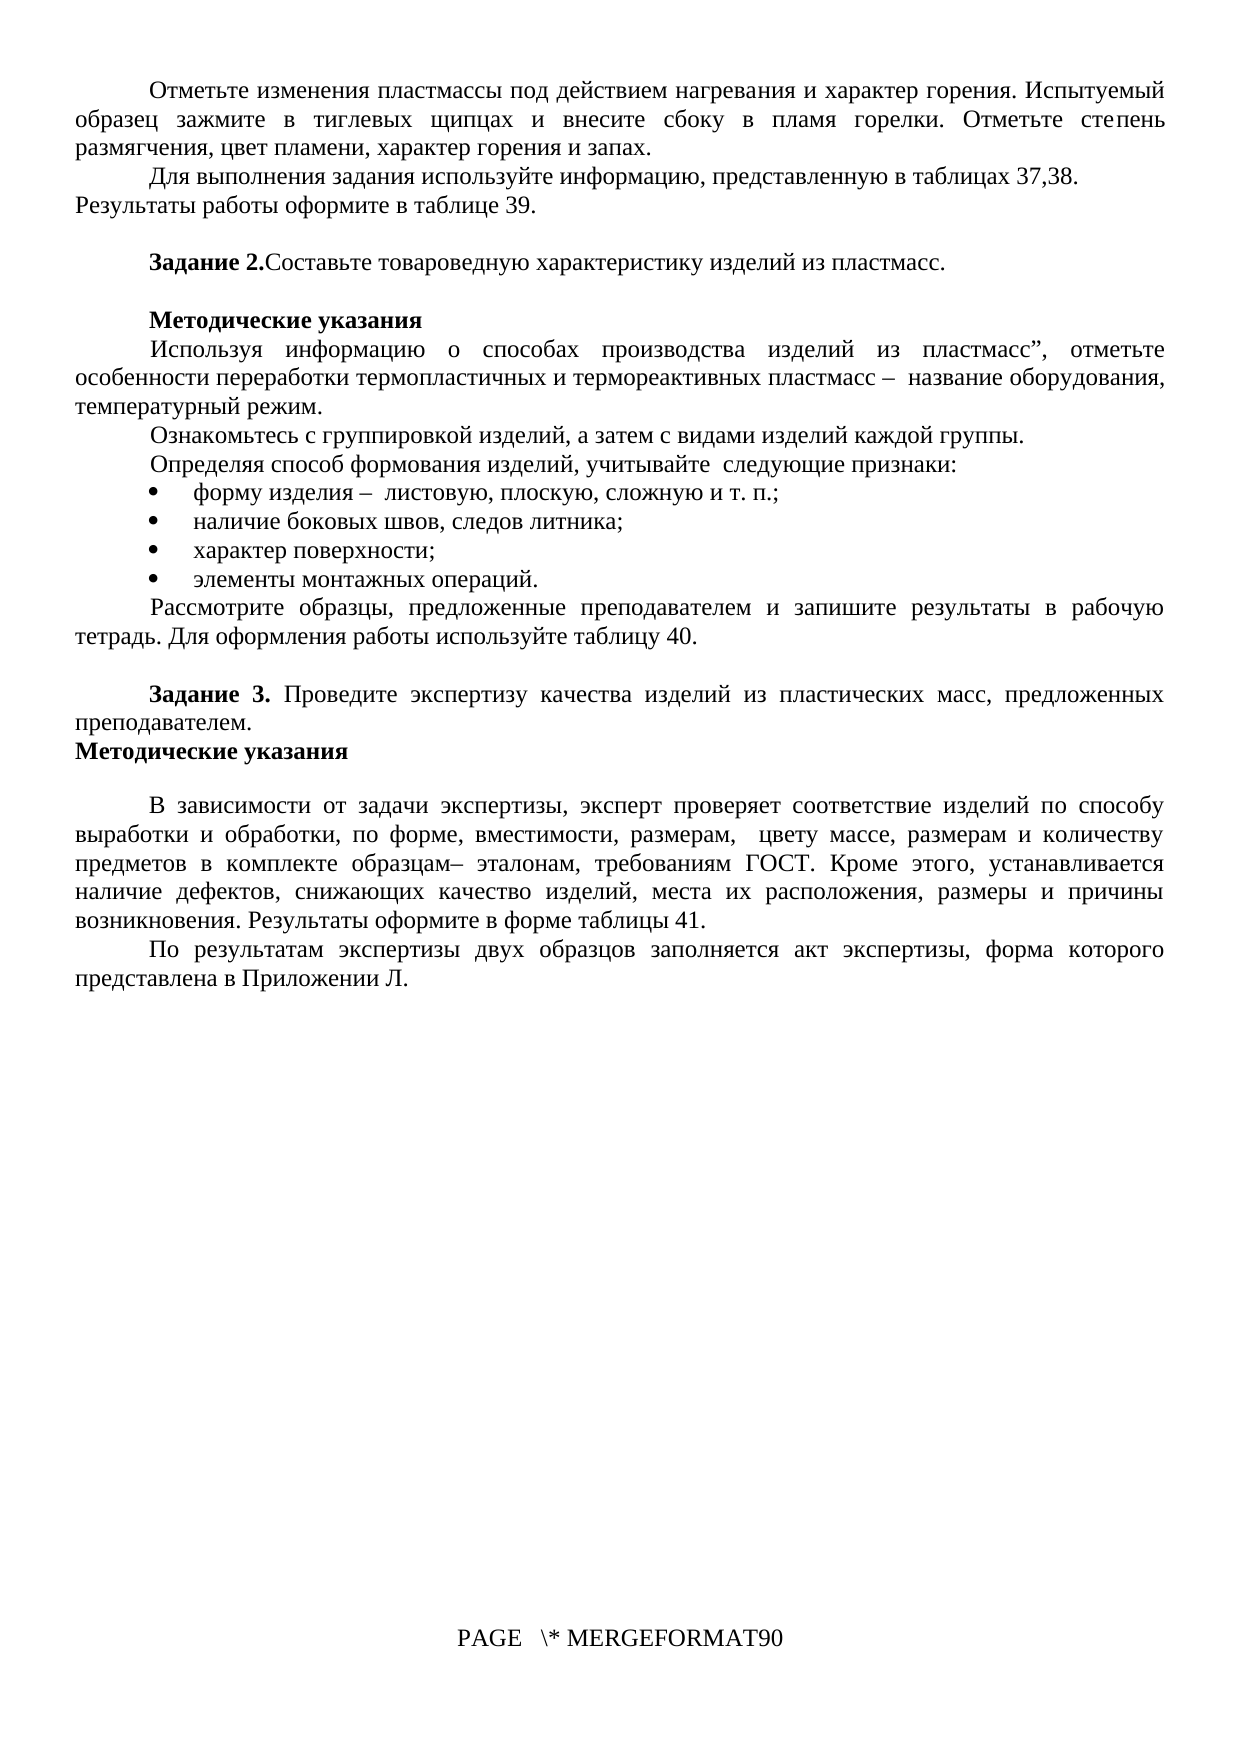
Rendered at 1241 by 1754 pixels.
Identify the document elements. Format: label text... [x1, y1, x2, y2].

text Рассмотрите образцы, предложенные преподавателем и запишите результаты в рабочую тетрадь. Для оформления работы используйте таблицу 40. [75, 592, 1165, 650]
text По результатам экспертизы двух образцов заполняется акт экспертизы, форма которого представлена в Приложении Л. [75, 934, 1165, 991]
text Для выполнения задания используйте информацию, представленную в таблицах 37,38. Результаты работы оформите в таблице 39. [75, 161, 1165, 219]
text Задание 3. Проведите экспертизу качества изделий из пластических масс, предложенных преподавателем. [75, 679, 1165, 736]
text Отметьте изменения пластмассы под действием нагревания и характер горения. Испытуемый образец зажмите в тиглевых щипцах и внесите сбоку в пламя горелки. Отметьте степень размягчения, цвет пламени, характер горения и запах. [75, 75, 1165, 161]
text В зависимости от задачи экспертизы, эксперт проверяет соответствие изделий по способу выработки и обработки, по форме, вместимости, размерам, цвету массе, размерам и количеству предметов в комплекте образцам– эталонам, требованиям ГОСТ. Кроме этого, устанавливается наличие дефектов, снижающих качество изделий, места их расположения, размеры и причины возникновения. Результаты оформите в форме таблицы 41. [75, 790, 1165, 934]
text Ознакомьтесь с группировкой изделий, а затем с видами изделий каждой группы. [75, 420, 1165, 449]
list форму изделия – листовую, плоскую, сложную и т. п.; [149, 477, 1165, 506]
text Определяя способ формования изделий, учитывайте следующие признаки: [75, 449, 1165, 477]
text Методические указания [75, 736, 1165, 765]
text Используя информацию о способах производства изделий из пластмасс”, отметьте особенности переработки термопластичных и термореактивных пластмасс – название оборудования, температурный режим. [75, 334, 1165, 420]
list наличие боковых швов, следов литника; [149, 506, 1165, 535]
list элементы монтажных операций. [149, 564, 1165, 592]
text Методические указания [75, 305, 1165, 334]
list характер поверхности; [149, 535, 1165, 564]
text Задание 2.Составьте товароведную характеристику изделий из пластмасс. [75, 247, 1165, 276]
